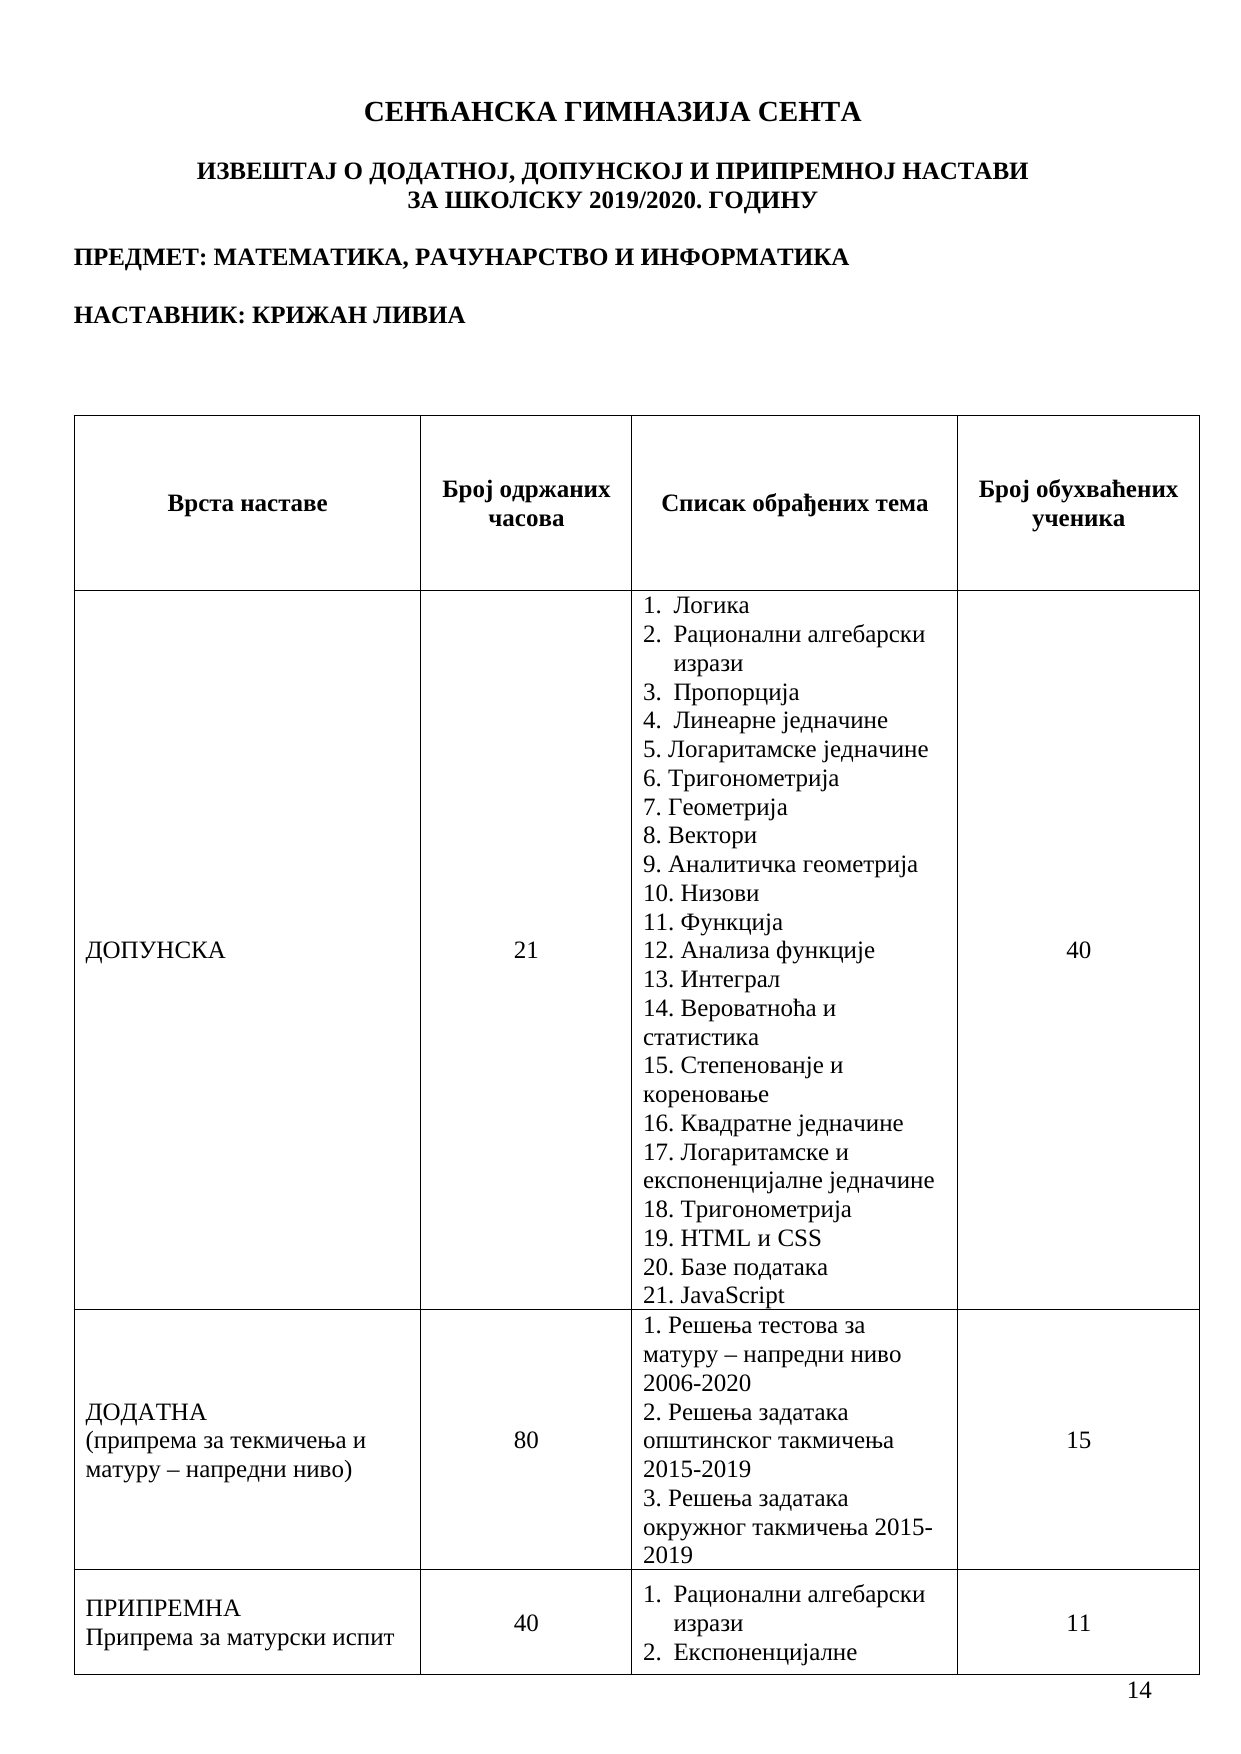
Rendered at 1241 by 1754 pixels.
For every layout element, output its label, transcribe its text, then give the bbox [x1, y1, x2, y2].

table_header Број обухваћених ученика [958, 416, 1199, 589]
table_cell 80 [421, 1310, 631, 1569]
table_cell 11 [958, 1570, 1199, 1674]
table_cell ДОПУНСКА [75, 591, 420, 1309]
text ПРЕДМЕТ: МАТЕМАТИКА, РАЧУНАРСТВО И ИНФОРМАТИКА [73, 242, 1152, 271]
table_cell 15 [958, 1310, 1199, 1569]
table_header Списак обрађених тема [632, 416, 957, 589]
table_cell 1. Решења тестова за матуру – напредни ниво 2006-2020 2. Решења задатака општинског такмичења 2015-2019 3. Решења задатака окружног такмичења 2015-2019 [632, 1310, 957, 1569]
text СЕНЋАНСКА ГИМНАЗИЈА СЕНТА [73, 94, 1152, 127]
table_header Број одржаних часова [421, 416, 631, 589]
text НАСТАВНИК: КРИЖАН ЛИВИА [73, 300, 1152, 328]
text ЗА ШКОЛСКУ 2019/2020. ГОДИНУ [73, 185, 1152, 213]
table_cell ДОДАТНА (припрема за текмичења и матуру – напредни ниво) [75, 1310, 420, 1569]
table_cell 21 [421, 591, 631, 1309]
table_cell Логика Рационални алгебарски изрази Пропорција Линеарне једначине 5. Логаритамске једначине 6. Тригонометрија 7. Геометрија 8. Вектори 9. Аналитичка геометрија 10. Низови 11. Функција 12. Анализа функције 13. Интеграл 14. Вероватноћа и статистика 15. Степенованје и кореновање 16. Квадратне једначине 17. Логаритамске и експоненцијалне једначине 18. Тригонометрија 19. HTML и CSS 20. Базе података 21. ЈavaScript [632, 591, 957, 1309]
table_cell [632, 1570, 957, 1674]
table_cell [75, 1570, 420, 1674]
table_cell 40 [421, 1570, 631, 1674]
table_cell 40 [958, 591, 1199, 1309]
text ИЗВЕШТАЈ О ДОДАТНОЈ, ДОПУНСКОЈ И ПРИПРЕМНОЈ НАСТАВИ [73, 156, 1152, 185]
table_header Врста наставе [75, 416, 420, 589]
